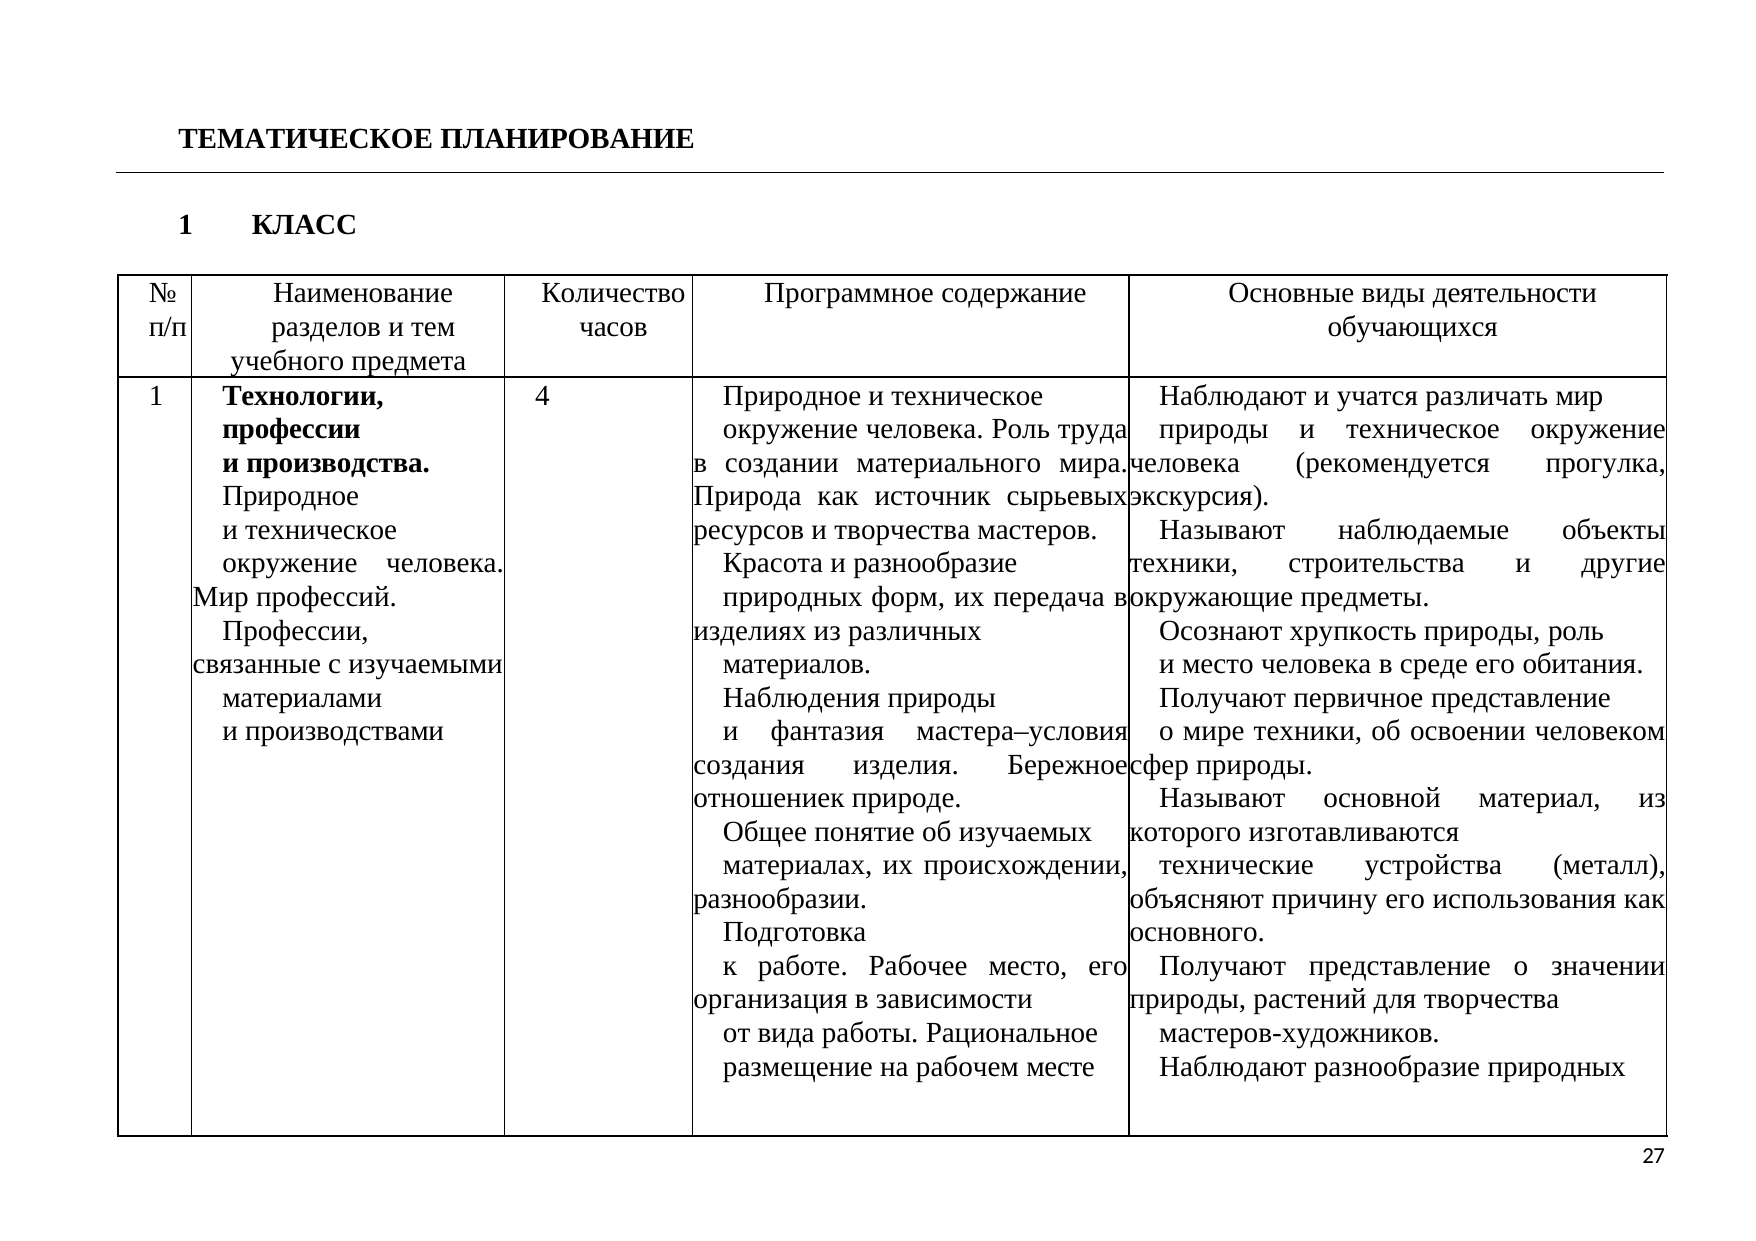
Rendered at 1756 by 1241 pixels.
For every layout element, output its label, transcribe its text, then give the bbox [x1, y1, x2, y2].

list КЛАСС [104, 207, 1682, 241]
table_cell 4 [505, 378, 692, 1135]
table_cell Наблюдают и учатся различать мир природы и техническое окружение человека (рекомендуется прогулка, экскурсия). Называют наблюдаемые объекты техники, строительства и другие окружающие предметы. Осознают хрупкость природы, роль и место человека в среде его обитания. Получают первичное представление о мире техники, об освоении человеком сфер природы. Называют основной материал, из которого изготавливаются технические устройства (металл), объясняют причину его использования как основного. Получают представление о значении природы, растений для творчества мастеров-художников. Наблюдают разнообразие природных [1130, 378, 1666, 1135]
table_header № п/п [119, 276, 191, 376]
table_header Наименование разделов и тем учебного предмета [192, 276, 504, 376]
table_header Количество часов [505, 276, 692, 376]
table_cell Природное и техническое окружение человека. Роль труда в создании материального мира. Природа как источник сырьевых ресурсов и творчества мастеров. Красота и разнообразие природных форм, их передача в изделиях из различных материалов. Наблюдения природы и фантазия мастера–условия создания изделия. Бережное отношениек природе. Общее понятие об изучаемых материалах, их происхождении, разнообразии. Подготовка к работе. Рабочее место, его организация в зависимости от вида работы. Рациональное размещение на рабочем месте [693, 378, 1128, 1135]
text ТЕМАТИЧЕСКОЕ ПЛАНИРОВАНИЕ [104, 121, 1682, 154]
table_header Программное содержание [693, 276, 1128, 376]
table_cell Технологии, профессии и производства. Природное и техническое окружение человека. Мир профессий. Профессии, связанные с изучаемыми материалами и производствами [192, 378, 504, 1135]
table_cell 1 [119, 378, 191, 1135]
table_header Основные виды деятельности обучающихся [1130, 276, 1666, 376]
